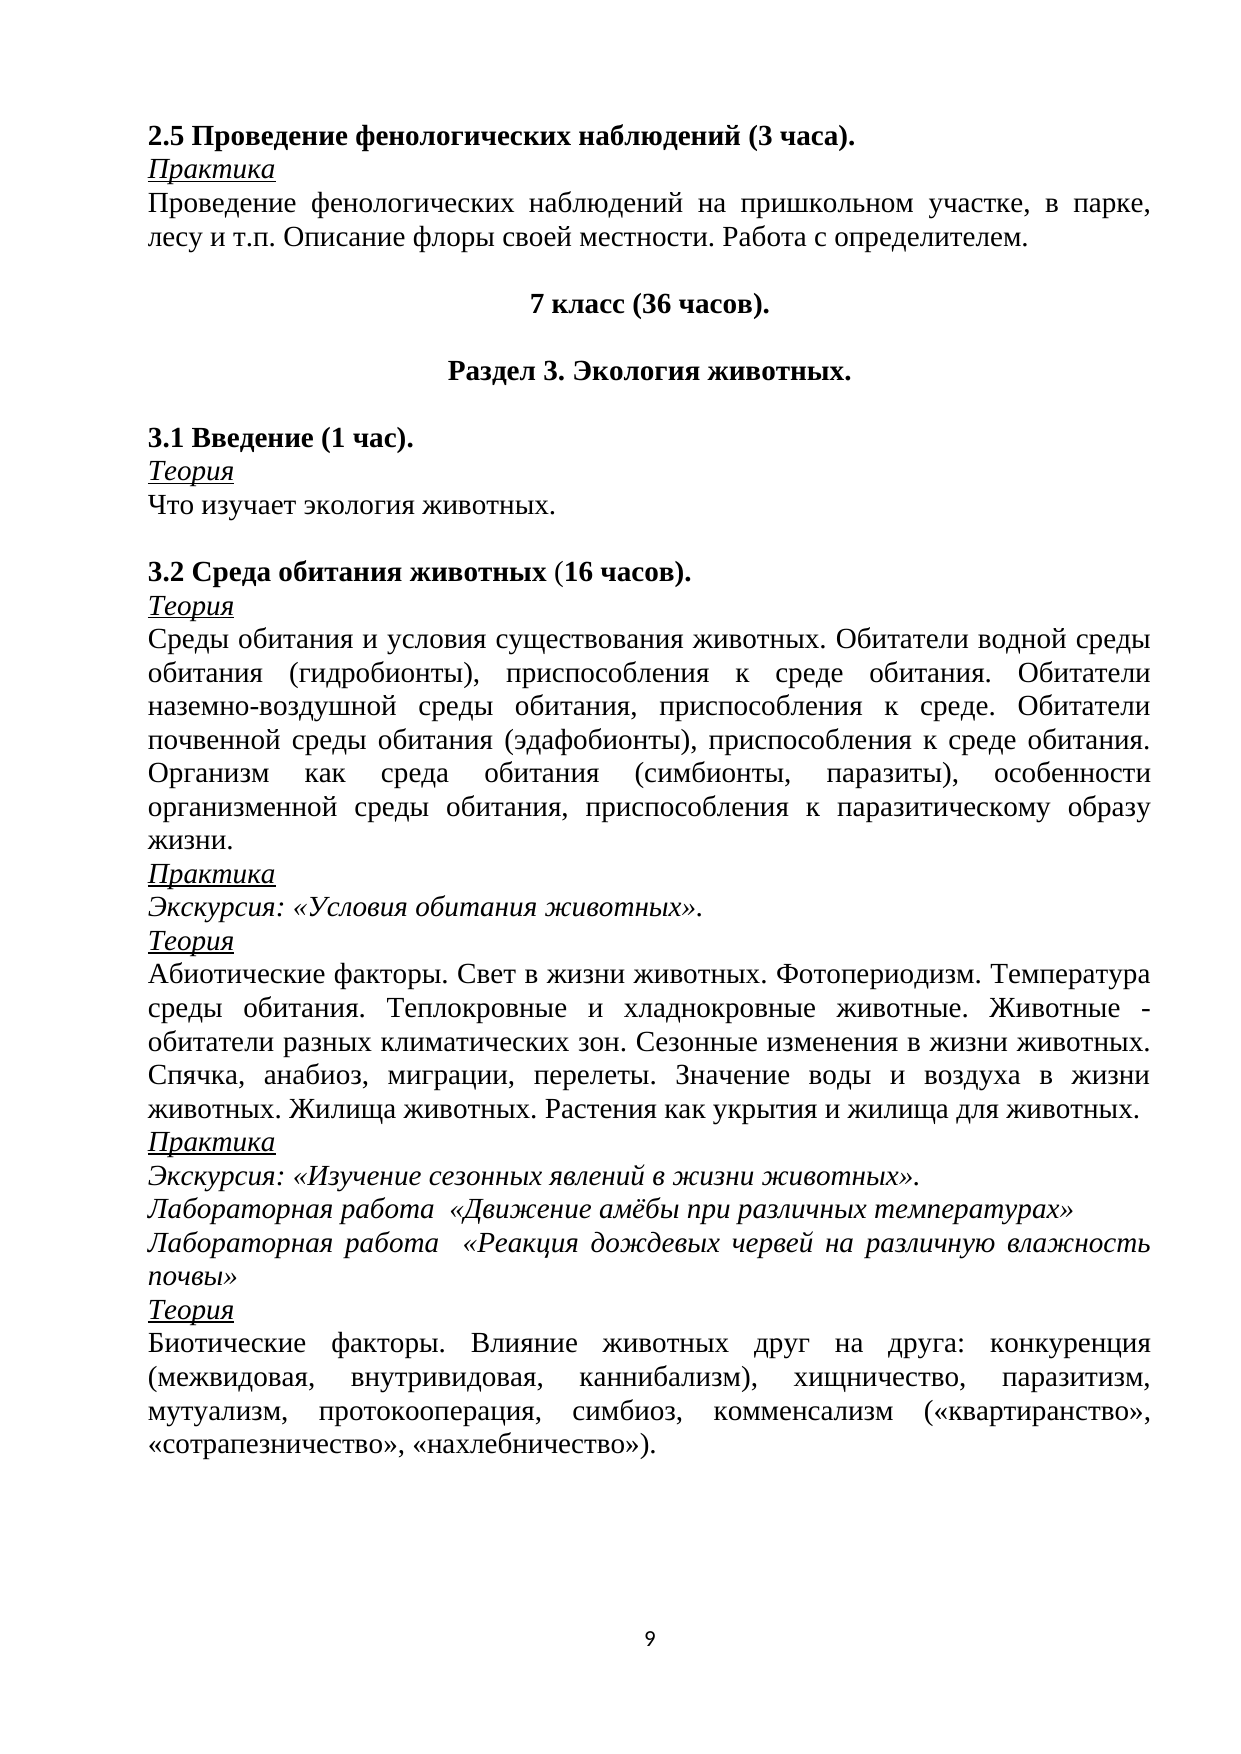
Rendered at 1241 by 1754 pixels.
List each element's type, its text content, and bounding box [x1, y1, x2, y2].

text Практика [148, 1124, 1152, 1158]
text Что изучает экология животных. [148, 487, 1152, 521]
text Среды обитания и условия существования животных. Обитатели водной среды обитания (гидробионты), приспособления к среде обитания. Обитатели наземно-воздушной среды обитания, приспособления к среде. Обитатели почвенной среды обитания (эдафобионты), приспособления к среде обитания. Организм как среда обитания (симбионты, паразиты), особенности организменной среды обитания, приспособления к паразитическому образу жизни. [148, 621, 1152, 856]
text Биотические факторы. Влияние животных друг на друга: конкуренция (межвидовая, внутривидовая, каннибализм), хищничество, паразитизм, мутуализм, протокооперация, симбиоз, комменсализм («квартиранство», «сотрапезничество», «нахлебничество»). [148, 1326, 1152, 1460]
text Проведение фенологических наблюдений на пришкольном участке, в парке, лесу и т.п. Описание флоры своей местности. Работа с определителем. [148, 185, 1152, 252]
text 3.2 Среда обитания животных (16 часов). [148, 554, 1152, 588]
text Теория [148, 923, 1152, 957]
text Лабораторная работа «Движение амёбы при различных температурах» [148, 1191, 1152, 1225]
text Теория [148, 588, 1152, 621]
text 2.5 Проведение фенологических наблюдений (3 часа). [148, 118, 1152, 152]
text 3.1 Введение (1 час). [148, 420, 1152, 453]
text Теория [148, 453, 1152, 487]
text Практика [148, 152, 1152, 185]
text 7 класс (36 часов). [148, 286, 1152, 319]
text Экскурсия: «Изучение сезонных явлений в жизни животных». [148, 1158, 1152, 1191]
text Практика [148, 856, 1152, 889]
text Раздел 3. Экология животных. [148, 353, 1152, 386]
text Лабораторная работа «Реакция дождевых червей на различную влажность почвы» [148, 1225, 1152, 1292]
text Экскурсия: «Условия обитания животных». [148, 889, 1152, 923]
text Абиотические факторы. Свет в жизни животных. Фотопериодизм. Температура среды обитания. Теплокровные и хладнокровные животные. Животные - обитатели разных климатических зон. Сезонные изменения в жизни животных. Спячка, анабиоз, миграции, перелеты. Значение воды и воздуха в жизни животных. Жилища животных. Растения как укрытия и жилища для животных. [148, 957, 1152, 1124]
text Теория [148, 1292, 1152, 1326]
